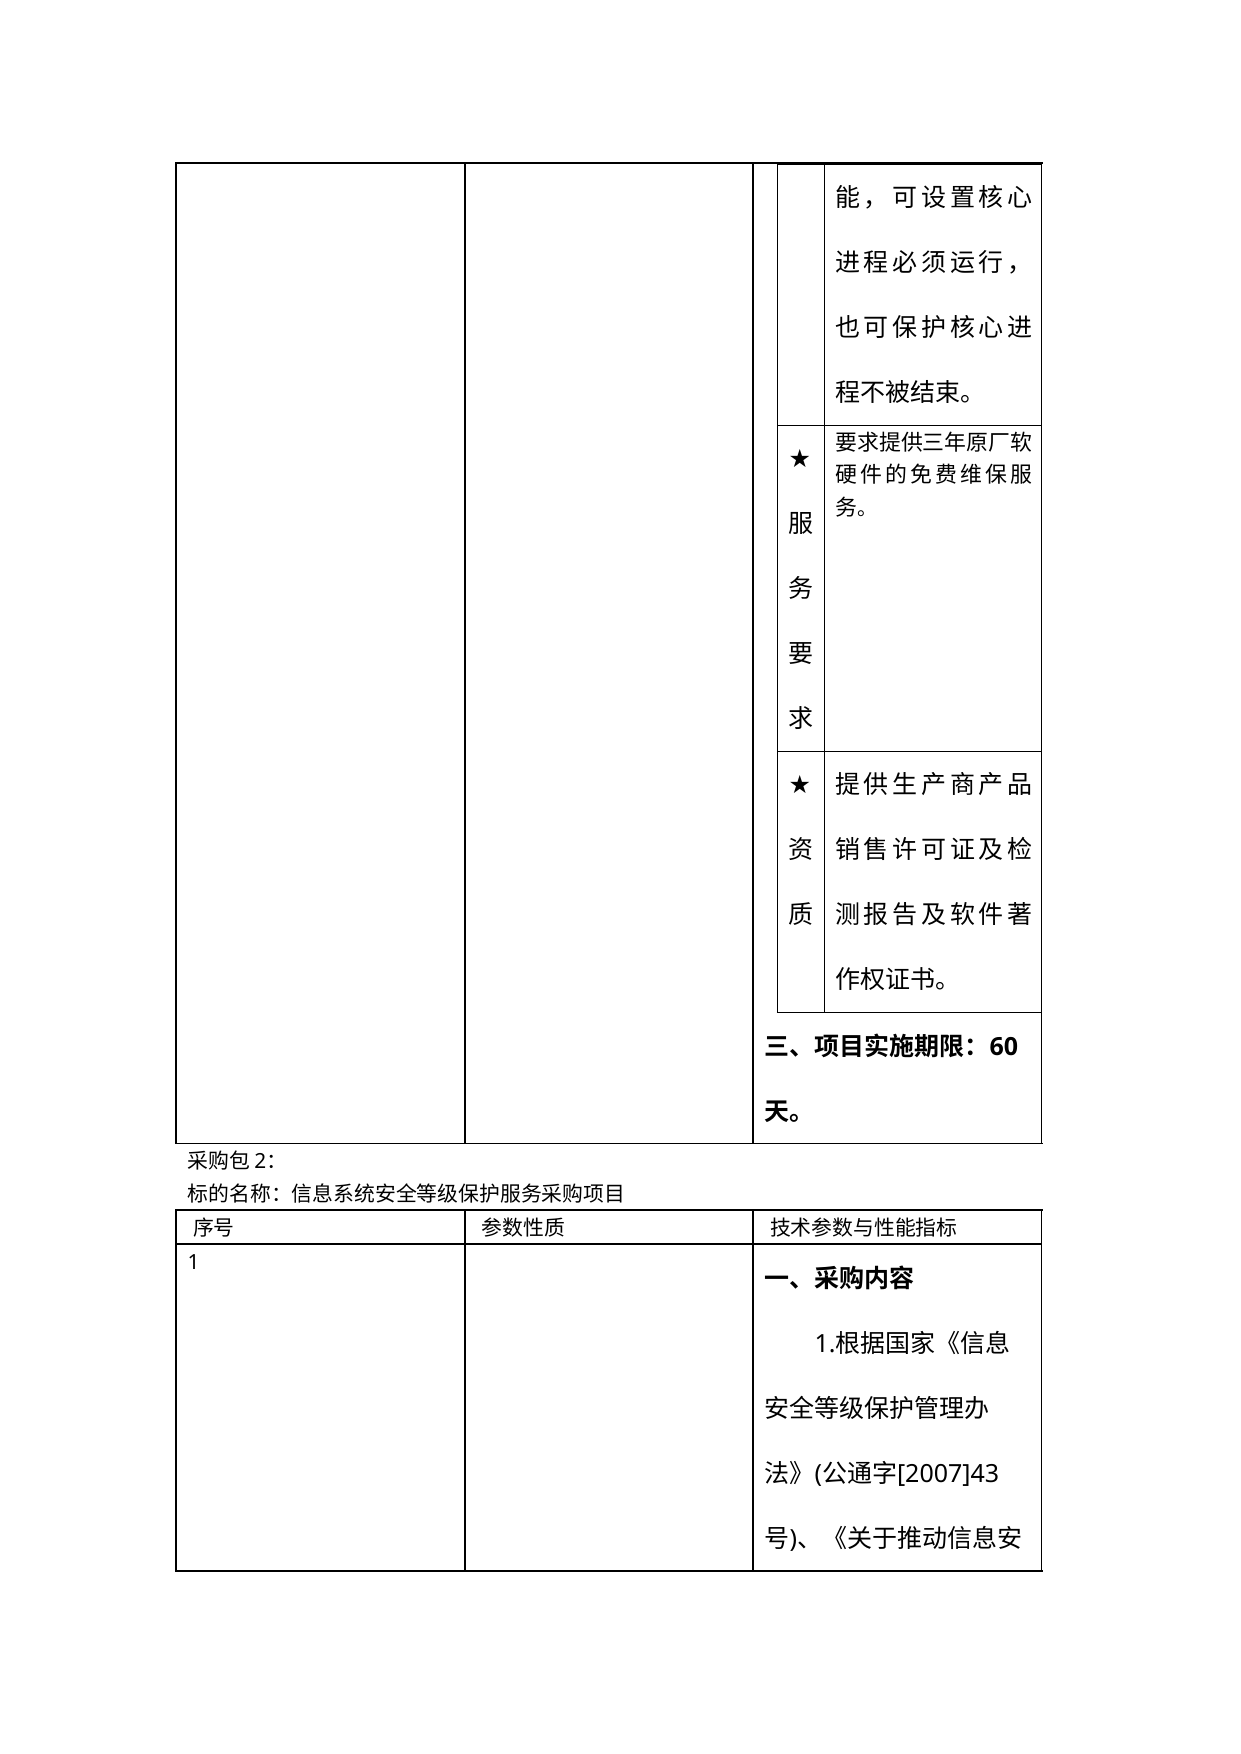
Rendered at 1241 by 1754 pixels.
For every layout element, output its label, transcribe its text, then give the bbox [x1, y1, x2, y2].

table_cell [466, 164, 752, 1143]
table_header 技术参数与性能指标 [754, 1211, 1041, 1243]
table_cell [466, 1245, 752, 1570]
table_header 参数性质 [466, 1211, 752, 1243]
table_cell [754, 1245, 1041, 1570]
text 采购包2： [187, 1144, 1053, 1177]
table_cell 一、采购清单和技术要求 （一）采购清单 （二）技术规格要求 2.1防火墙系统 2.2防病毒系统网络版 三、项目实施期限：60天。 [754, 164, 1041, 1143]
table_header 序号 [177, 1211, 464, 1243]
table_cell 1 [177, 1245, 464, 1570]
text 标的名称：信息系统安全等级保护服务采购项目 [187, 1177, 1053, 1209]
table_cell 1 [177, 164, 464, 1143]
